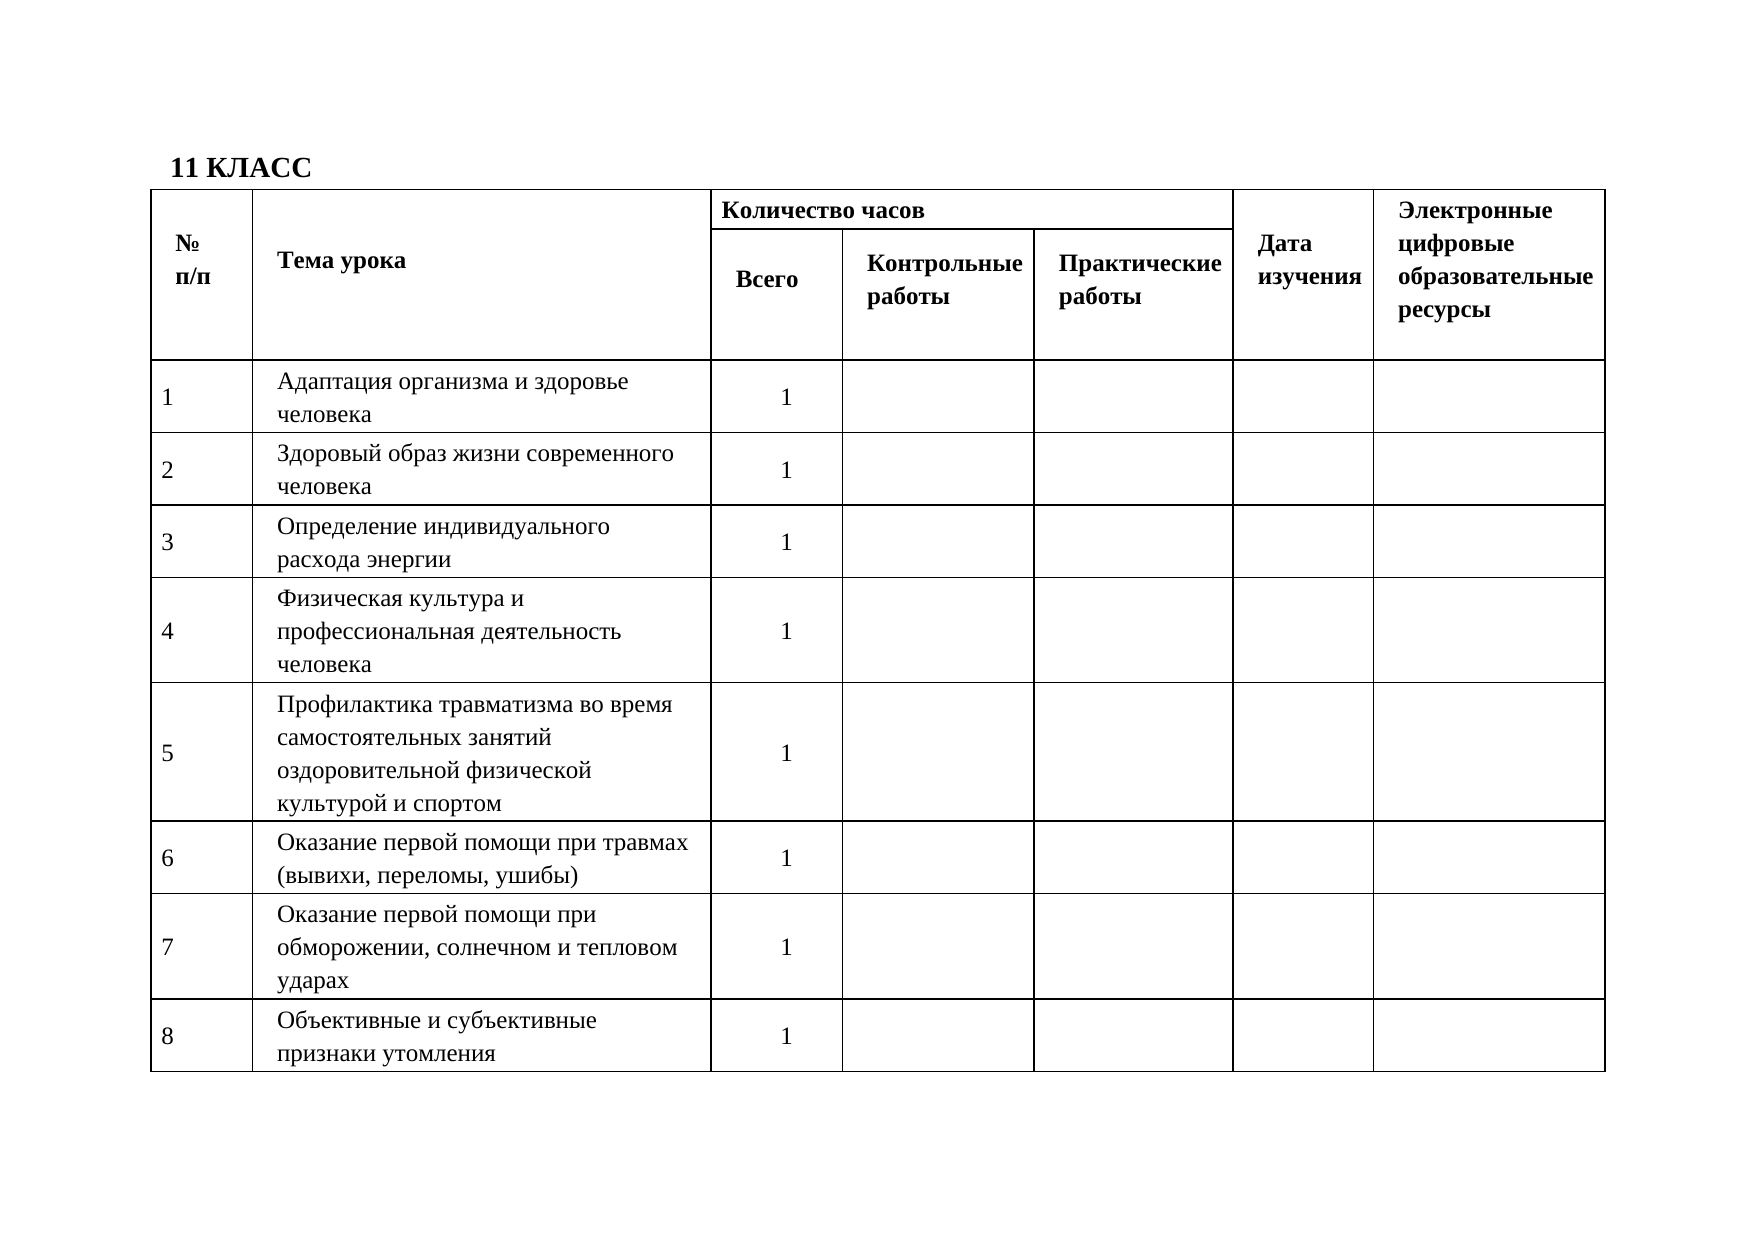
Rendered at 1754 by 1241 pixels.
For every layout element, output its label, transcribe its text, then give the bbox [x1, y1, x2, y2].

table_cell 6 [152, 822, 252, 893]
table_cell [843, 433, 1033, 504]
table_cell 1 [712, 822, 842, 893]
table_cell 1 [712, 361, 842, 432]
table_cell [843, 1000, 1033, 1071]
table_cell Оказание первой помощи при травмах (вывихи, переломы, ушибы) [253, 822, 710, 893]
table_cell [1035, 1000, 1232, 1071]
table_cell Практические работы [1035, 230, 1232, 359]
table_cell Физическая культура и профессиональная деятельность человека [253, 578, 710, 682]
table_cell Здоровый образ жизни современного человека [253, 433, 710, 504]
table_cell 8 [152, 1000, 252, 1071]
table_header Дата изучения [1234, 190, 1373, 359]
table_cell [1234, 1000, 1373, 1071]
table_cell 7 [152, 894, 252, 998]
table_cell Определение индивидуального расхода энергии [253, 506, 710, 576]
table_cell [1234, 506, 1373, 576]
table_cell [1234, 683, 1373, 820]
table_cell [843, 506, 1033, 576]
table_cell [1374, 683, 1604, 820]
table_cell [1374, 578, 1604, 682]
table_cell [843, 822, 1033, 893]
text 11 КЛАСС [162, 150, 1604, 183]
table_cell 1 [712, 506, 842, 576]
table_cell [1374, 894, 1604, 998]
table_cell [1035, 894, 1232, 998]
table_cell [1035, 506, 1232, 576]
table_cell [1035, 361, 1232, 432]
table_cell 1 [712, 683, 842, 820]
table_cell 1 [712, 894, 842, 998]
table_cell [1035, 822, 1232, 893]
table_cell [843, 894, 1033, 998]
table_cell [1234, 361, 1373, 432]
table_cell [1035, 433, 1232, 504]
table_cell [1035, 578, 1232, 682]
table_cell 1 [712, 578, 842, 682]
table_cell 1 [152, 361, 252, 432]
table_header Электронные цифровые образовательные ресурсы [1374, 190, 1604, 359]
table_cell [1374, 1000, 1604, 1071]
table_cell Объективные и субъективные признаки утомления [253, 1000, 710, 1071]
table_cell Контрольные работы [843, 230, 1033, 359]
table_cell [1374, 361, 1604, 432]
table_cell [1234, 822, 1373, 893]
table_cell 2 [152, 433, 252, 504]
table_cell [1234, 578, 1373, 682]
table_header Тема урока [253, 190, 710, 359]
table_header Количество часов [712, 190, 1232, 228]
table_cell [843, 361, 1033, 432]
table_cell Оказание первой помощи при обморожении, солнечном и тепловом ударах [253, 894, 710, 998]
table_cell [1374, 506, 1604, 576]
table_cell [1035, 683, 1232, 820]
table_header № п/п [152, 190, 252, 359]
table_cell Всего [712, 230, 842, 359]
table_cell [1234, 433, 1373, 504]
table_cell Адаптация организма и здоровье человека [253, 361, 710, 432]
table_cell 3 [152, 506, 252, 576]
table_cell [1234, 894, 1373, 998]
table_cell 4 [152, 578, 252, 682]
table_cell [1374, 822, 1604, 893]
table_cell [1374, 433, 1604, 504]
table_cell [843, 683, 1033, 820]
table_cell Профилактика травматизма во время самостоятельных занятий оздоровительной физической культурой и спортом [253, 683, 710, 820]
table_cell 1 [712, 1000, 842, 1071]
table_cell 5 [152, 683, 252, 820]
table_cell [843, 578, 1033, 682]
table_cell 1 [712, 433, 842, 504]
